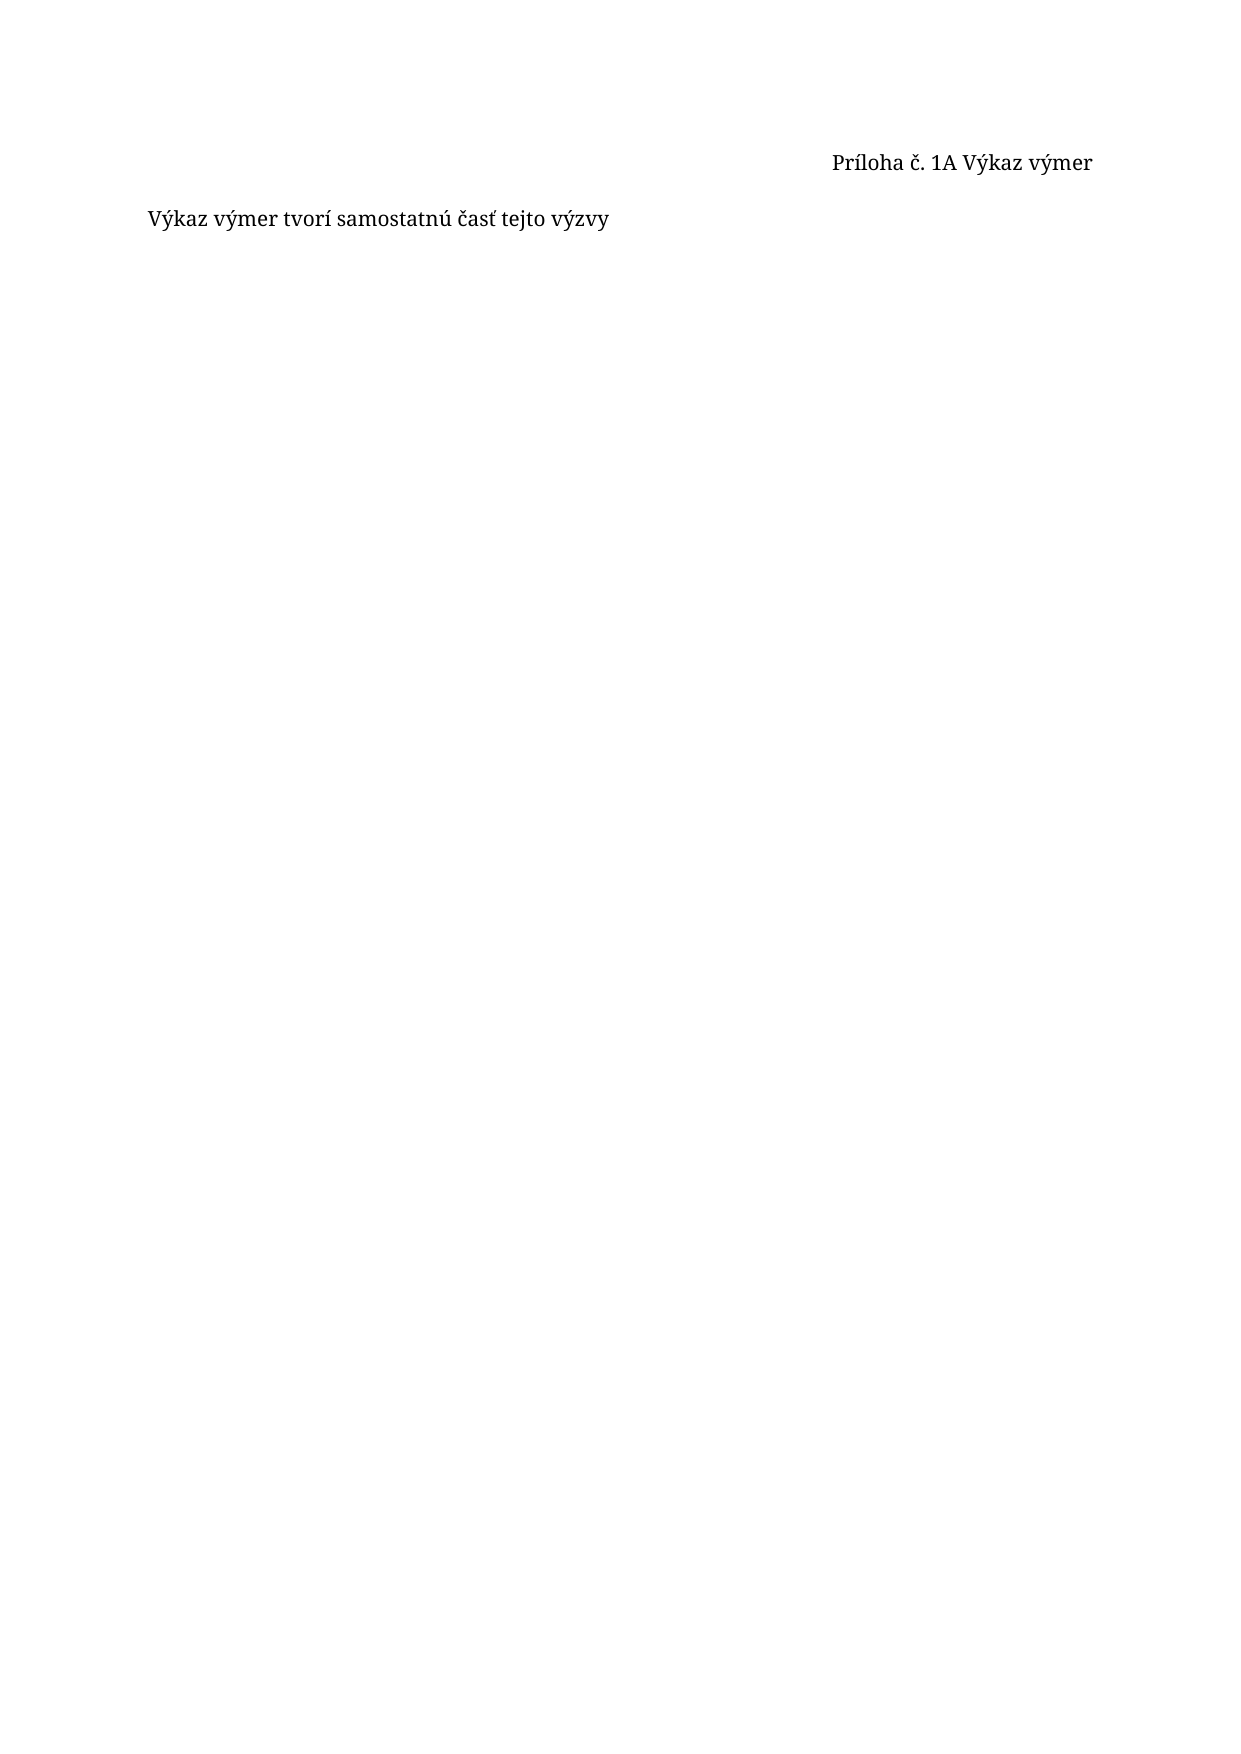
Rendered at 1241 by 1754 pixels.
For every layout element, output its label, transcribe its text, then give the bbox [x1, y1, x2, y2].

text Príloha č. 1A Výkaz výmer [148, 148, 1093, 176]
text Výkaz výmer tvorí samostatnú časť tejto výzvy [148, 204, 1093, 233]
